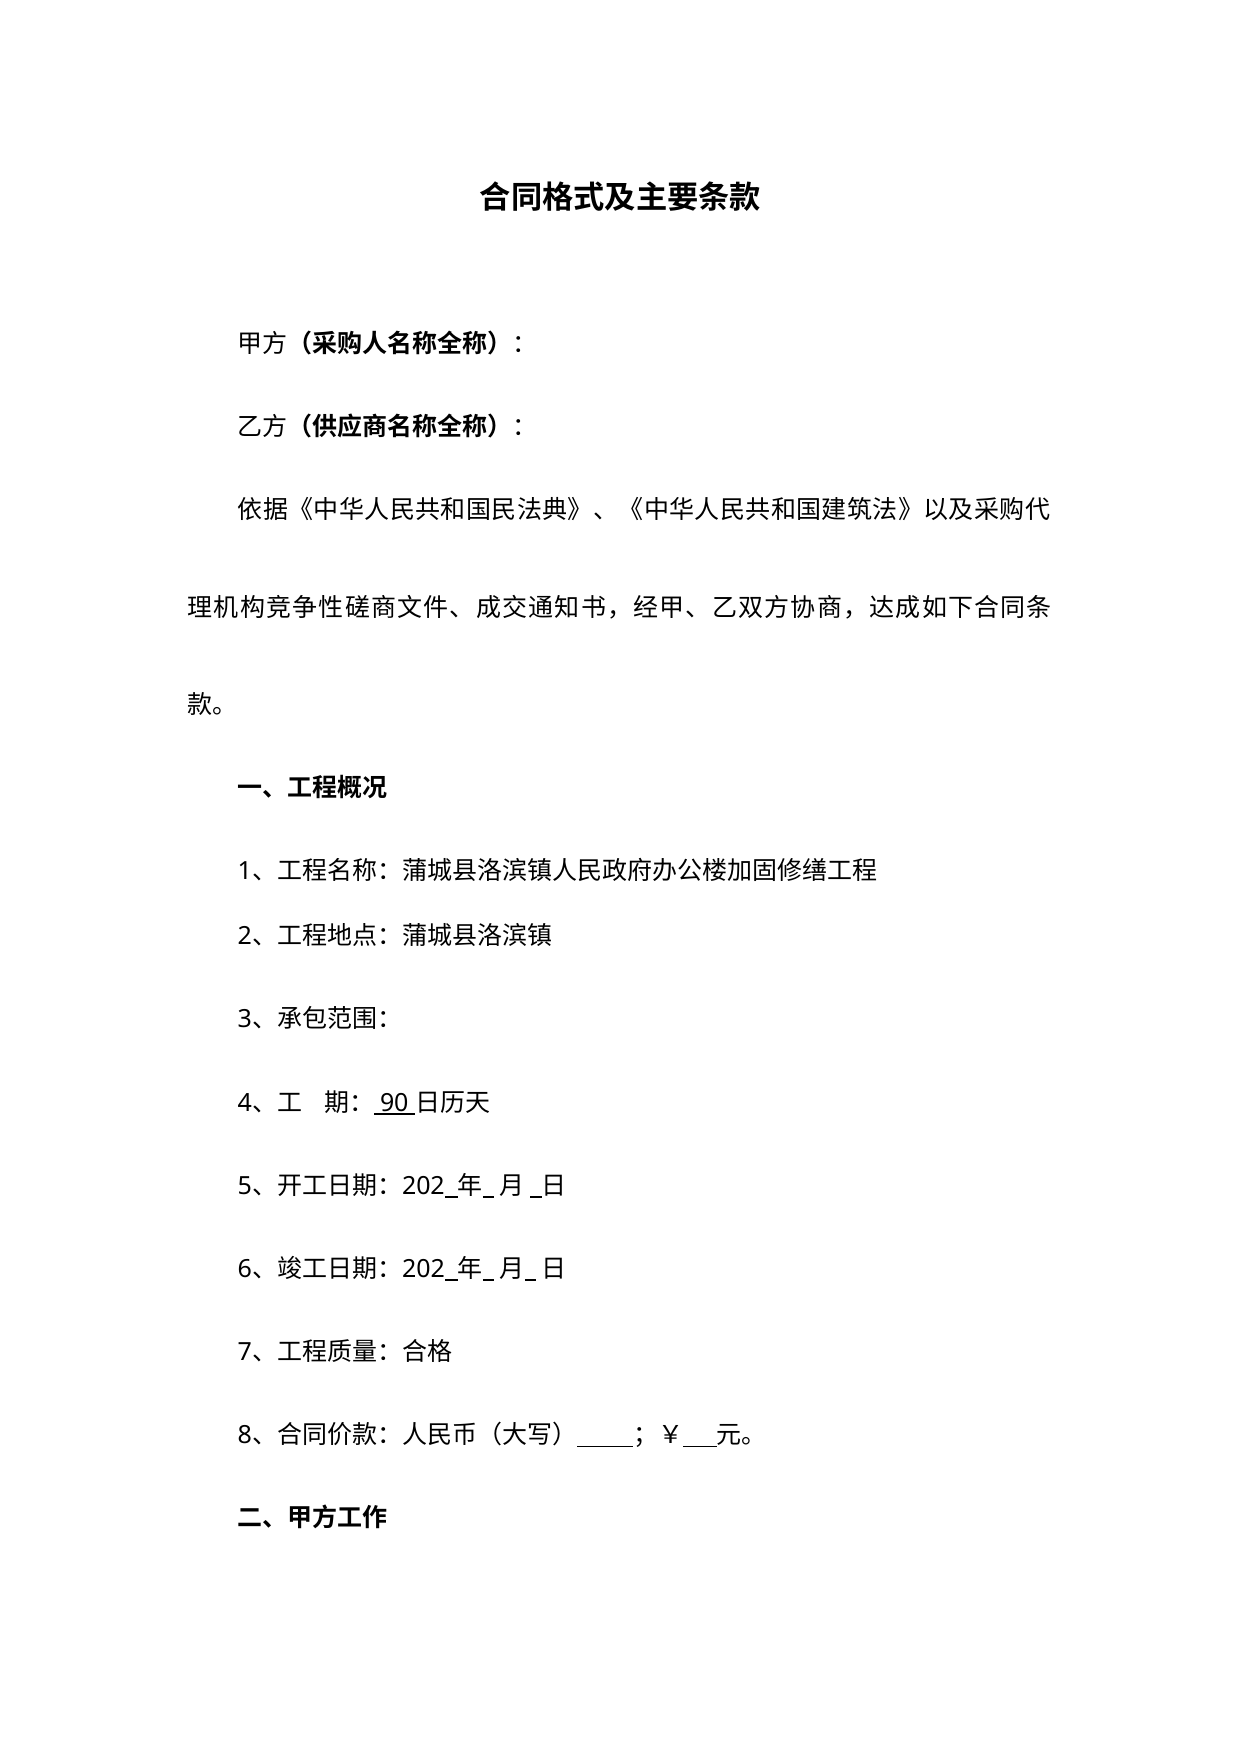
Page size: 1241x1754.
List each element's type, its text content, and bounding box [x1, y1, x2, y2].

text 1、工程名称：蒲城县洛滨镇人民政府办公楼加固修缮工程 [187, 836, 1053, 901]
text 5、开工日期：202 年 月 日 [187, 1151, 1053, 1216]
text 7、工程质量：合格 [187, 1317, 1053, 1382]
text 一、工程概况 [187, 753, 1053, 818]
text 甲方（采购人名称全称）： [187, 309, 1053, 374]
text 4、工 期： 90 日历天 [187, 1068, 1053, 1133]
text 6、竣工日期：202 年 月 日 [187, 1234, 1053, 1299]
text 3、承包范围： [187, 984, 1053, 1049]
text 二、甲方工作 [187, 1483, 1053, 1548]
text 8、合同价款：人民币（大写） ；￥ 元。 [187, 1400, 1053, 1465]
text 依据《中华人民共和国民法典》、《中华人民共和国建筑法》以及采购代理机构竞争性磋商文件、成交通知书，经甲、乙双方协商，达成如下合同条款。 [187, 475, 1053, 735]
text 乙方（供应商名称全称）： [187, 392, 1053, 457]
text 合同格式及主要条款 [187, 162, 1053, 227]
text 2、工程地点：蒲城县洛滨镇 [187, 901, 1053, 966]
